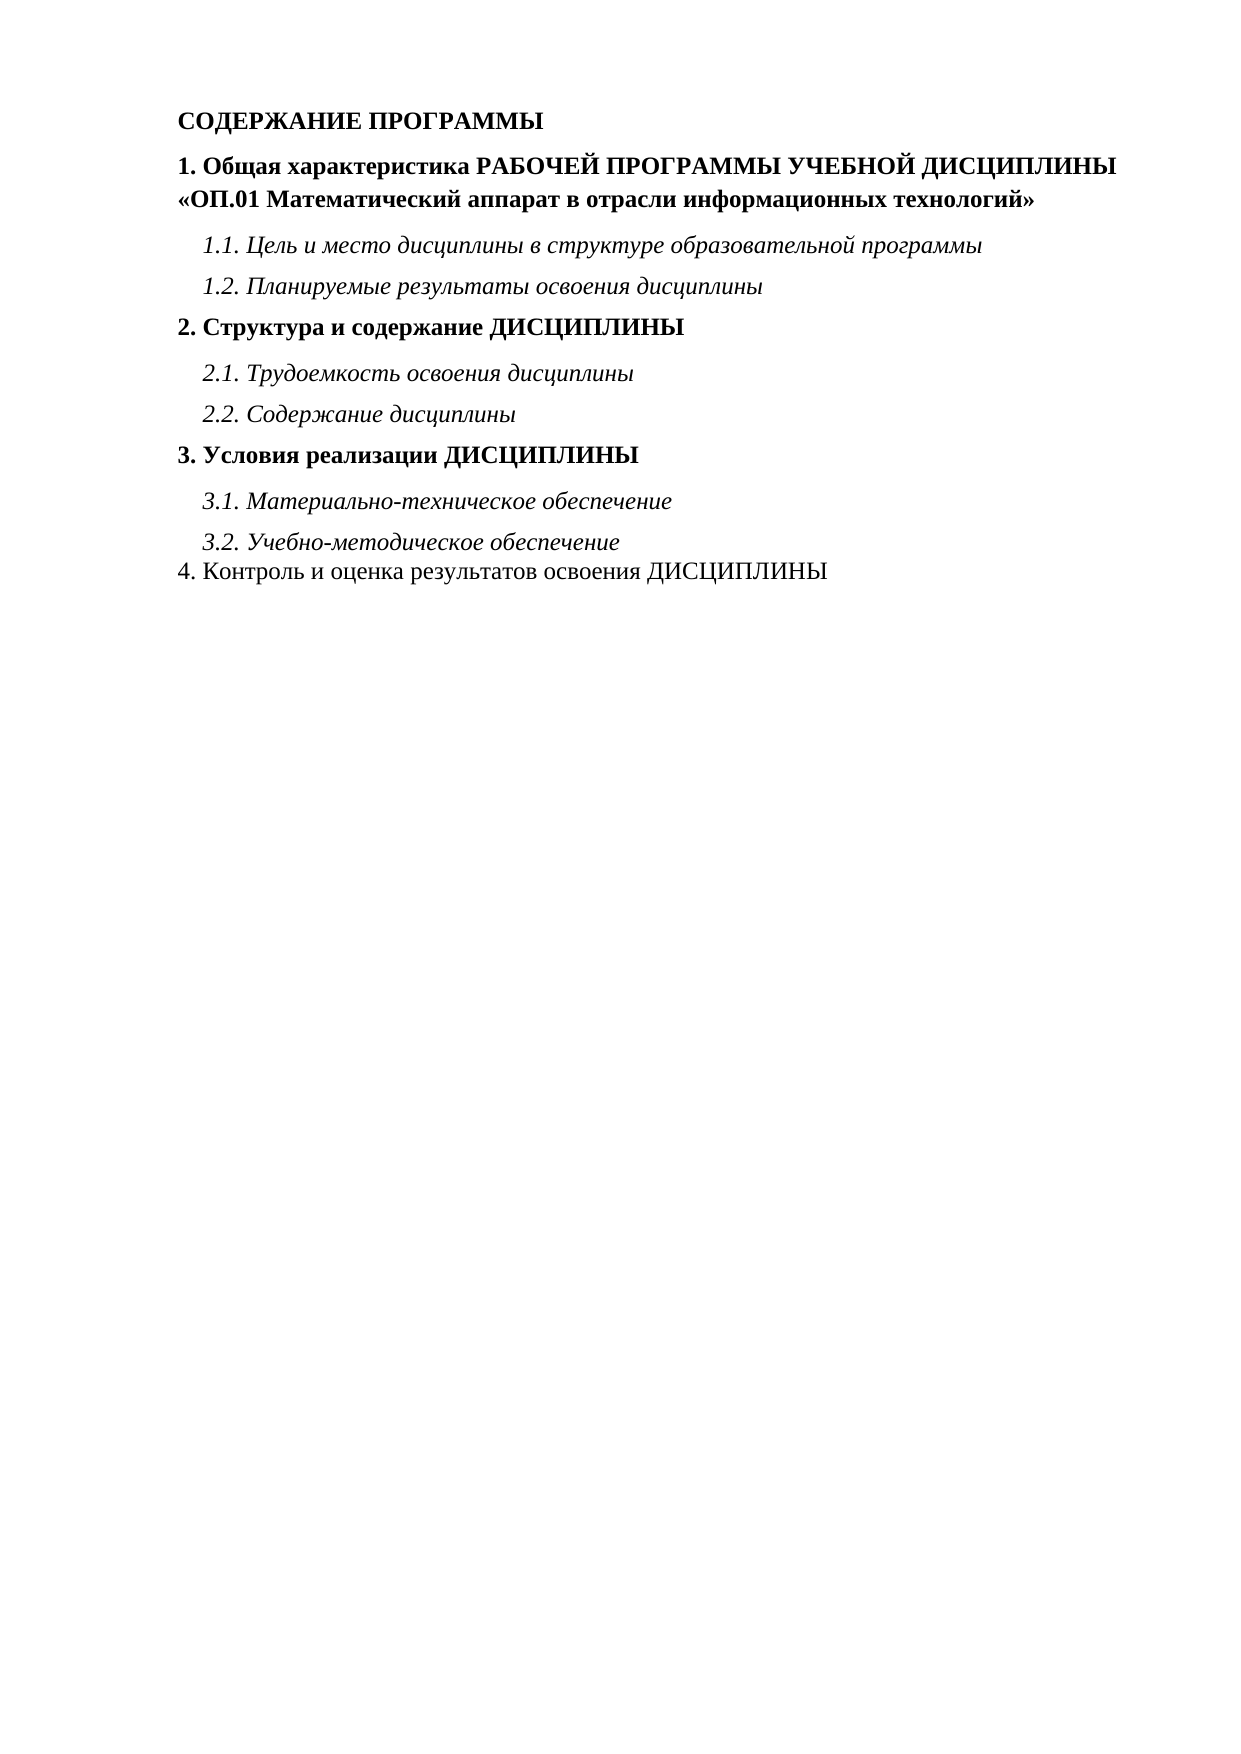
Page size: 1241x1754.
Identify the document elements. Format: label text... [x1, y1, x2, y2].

text 2. Структура и содержание ДИСЦИПЛИНЫ [177, 312, 1152, 341]
text 1.2. Планируемые результаты освоения дисциплины [202, 271, 1152, 300]
text СОДЕРЖАНИЕ ПРОГРАММЫ [177, 106, 1152, 135]
text 3.1. Материально-техническое обеспечение [202, 486, 1152, 515]
text 2.2. Содержание дисциплины [202, 399, 1152, 428]
text 2.1. Трудоемкость освоения дисциплины [202, 358, 1152, 387]
text 3. Условия реализации ДИСЦИПЛИНЫ [177, 441, 1152, 469]
text 3.2. Учебно-методическое обеспечение [202, 527, 1152, 556]
text 1. Общая характеристика РАБОЧЕЙ ПРОГРАММЫ УЧЕБНОЙ ДИСЦИПЛИНЫ «ОП.01 Математический аппарат в отрасли информационных технологий» [177, 151, 1152, 213]
text 1.1. Цель и место дисциплины в структуре образовательной программы [202, 230, 1152, 259]
text 4. Контроль и оценка результатов освоения ДИСЦИПЛИНЫ [177, 556, 1152, 585]
